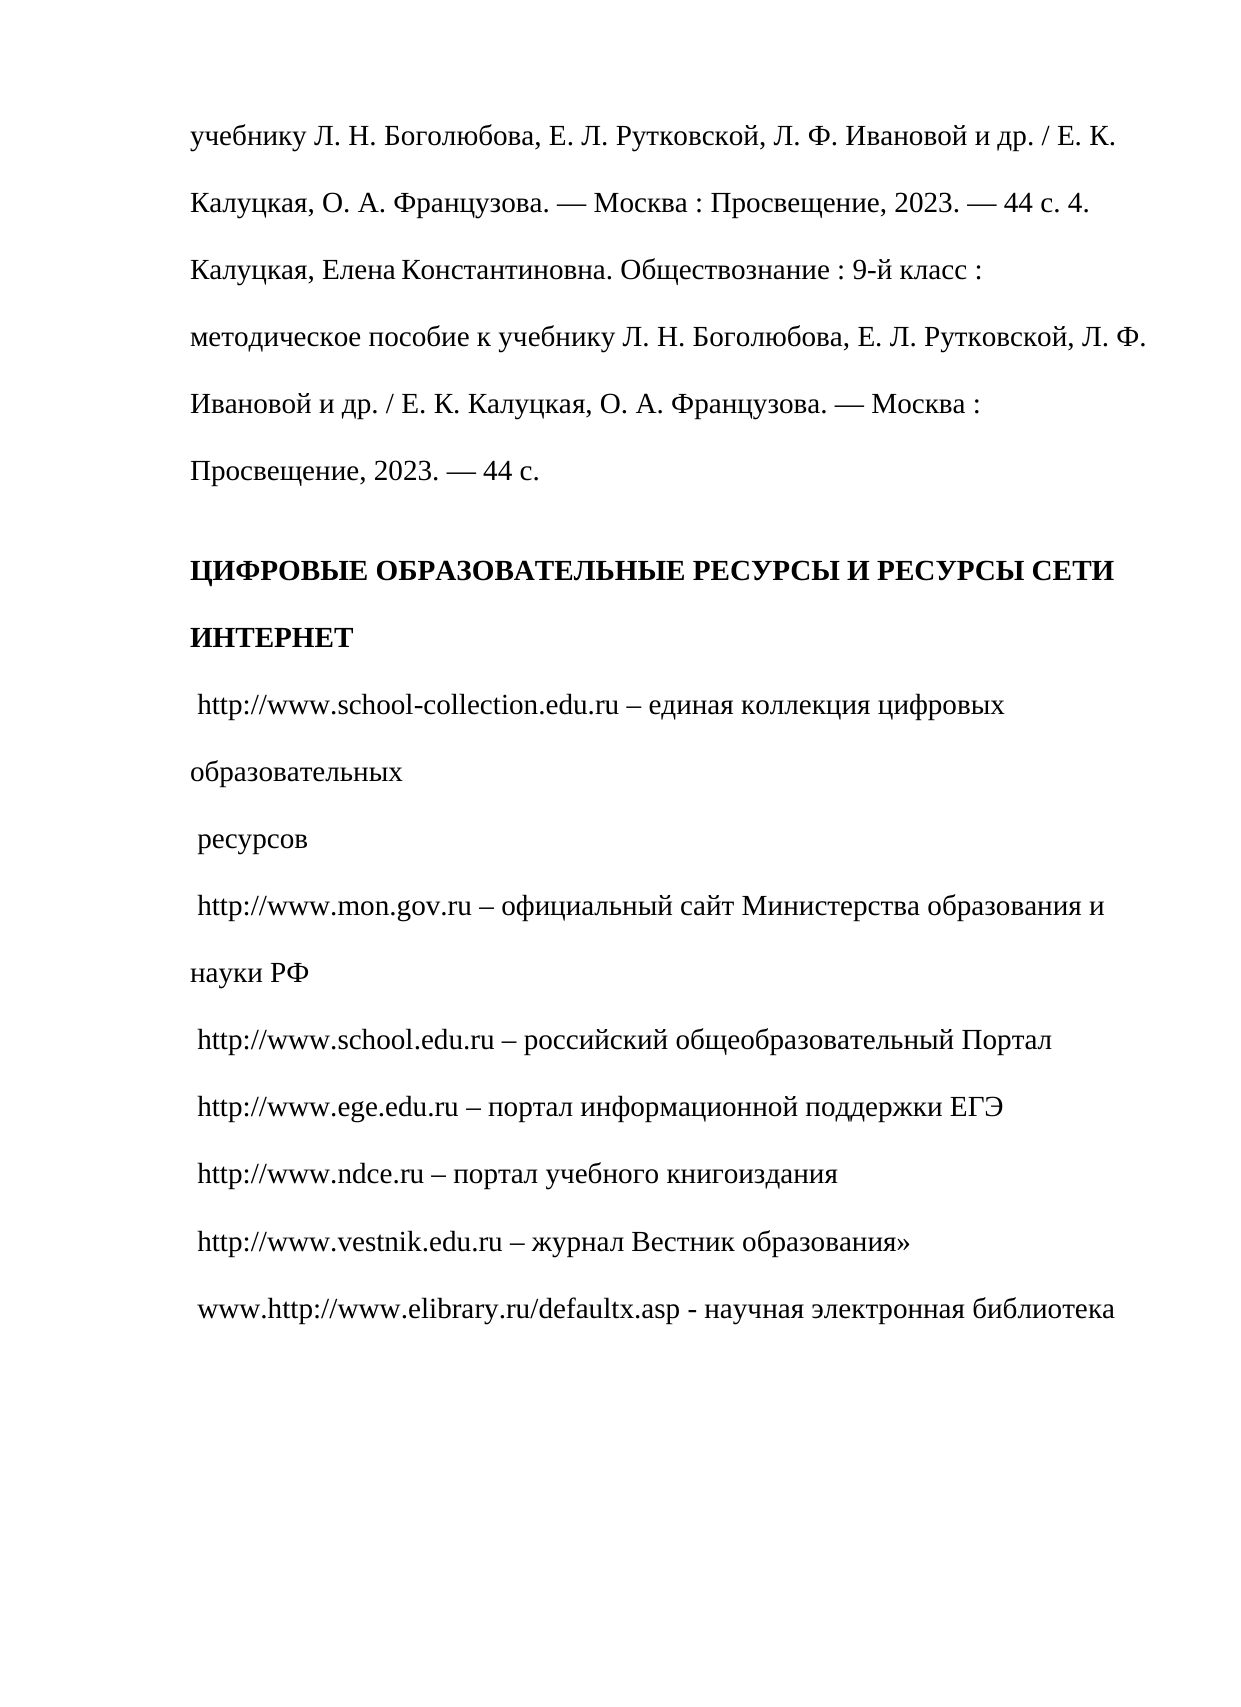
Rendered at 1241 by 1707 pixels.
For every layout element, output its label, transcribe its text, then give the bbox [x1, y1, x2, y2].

text ЦИФРОВЫЕ ОБРАЗОВАТЕЛЬНЫЕ РЕСУРСЫ И РЕСУРСЫ СЕТИ ИНТЕРНЕТ [190, 553, 1152, 653]
text http://www.school-collection.edu.ru – единая коллекция цифровых образовательных ресурсов http://www.mon.gov.ru – официальный сайт Министерства образования и науки РФ http://www.school.edu.ru – российский общеобразовательный Портал http://www.еgе.edu.ru – портал информационной поддержки ЕГЭ http://www.ndce.ru – портал учебного книгоиздания http://www.vestnik.edu.ru – журнал Вестник образования» www.http://www.elibrary.ru/defaultx.asp - научная электронная библиотека [190, 687, 1152, 1324]
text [190, 118, 1152, 487]
